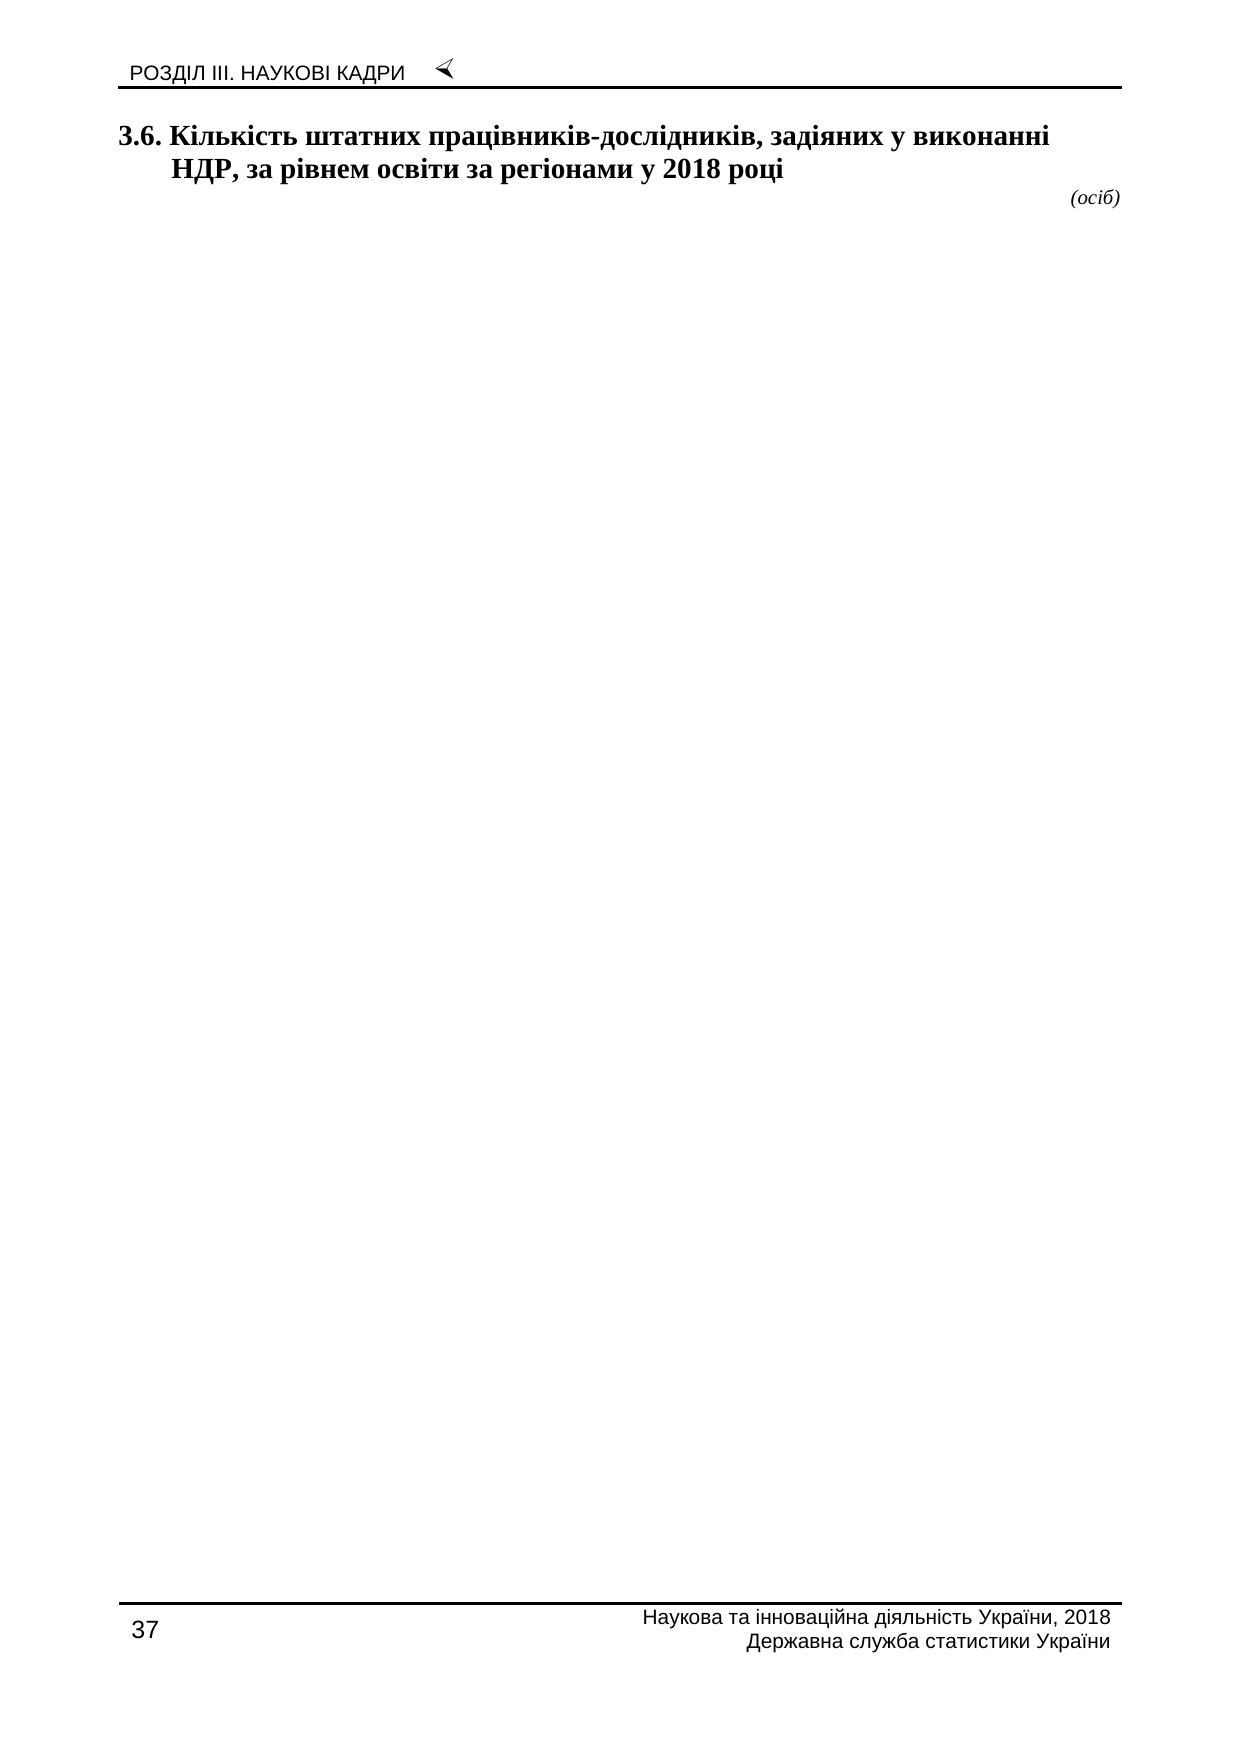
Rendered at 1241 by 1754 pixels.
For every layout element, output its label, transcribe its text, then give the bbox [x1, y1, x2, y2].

text НДР, за рівнем освіти за регіонами у 2018 році [171, 152, 1122, 185]
text 3.6. Кількість штатних працівників-дослідників, задіяних у виконанні [118, 118, 1122, 152]
text (осіб) [118, 185, 1122, 209]
